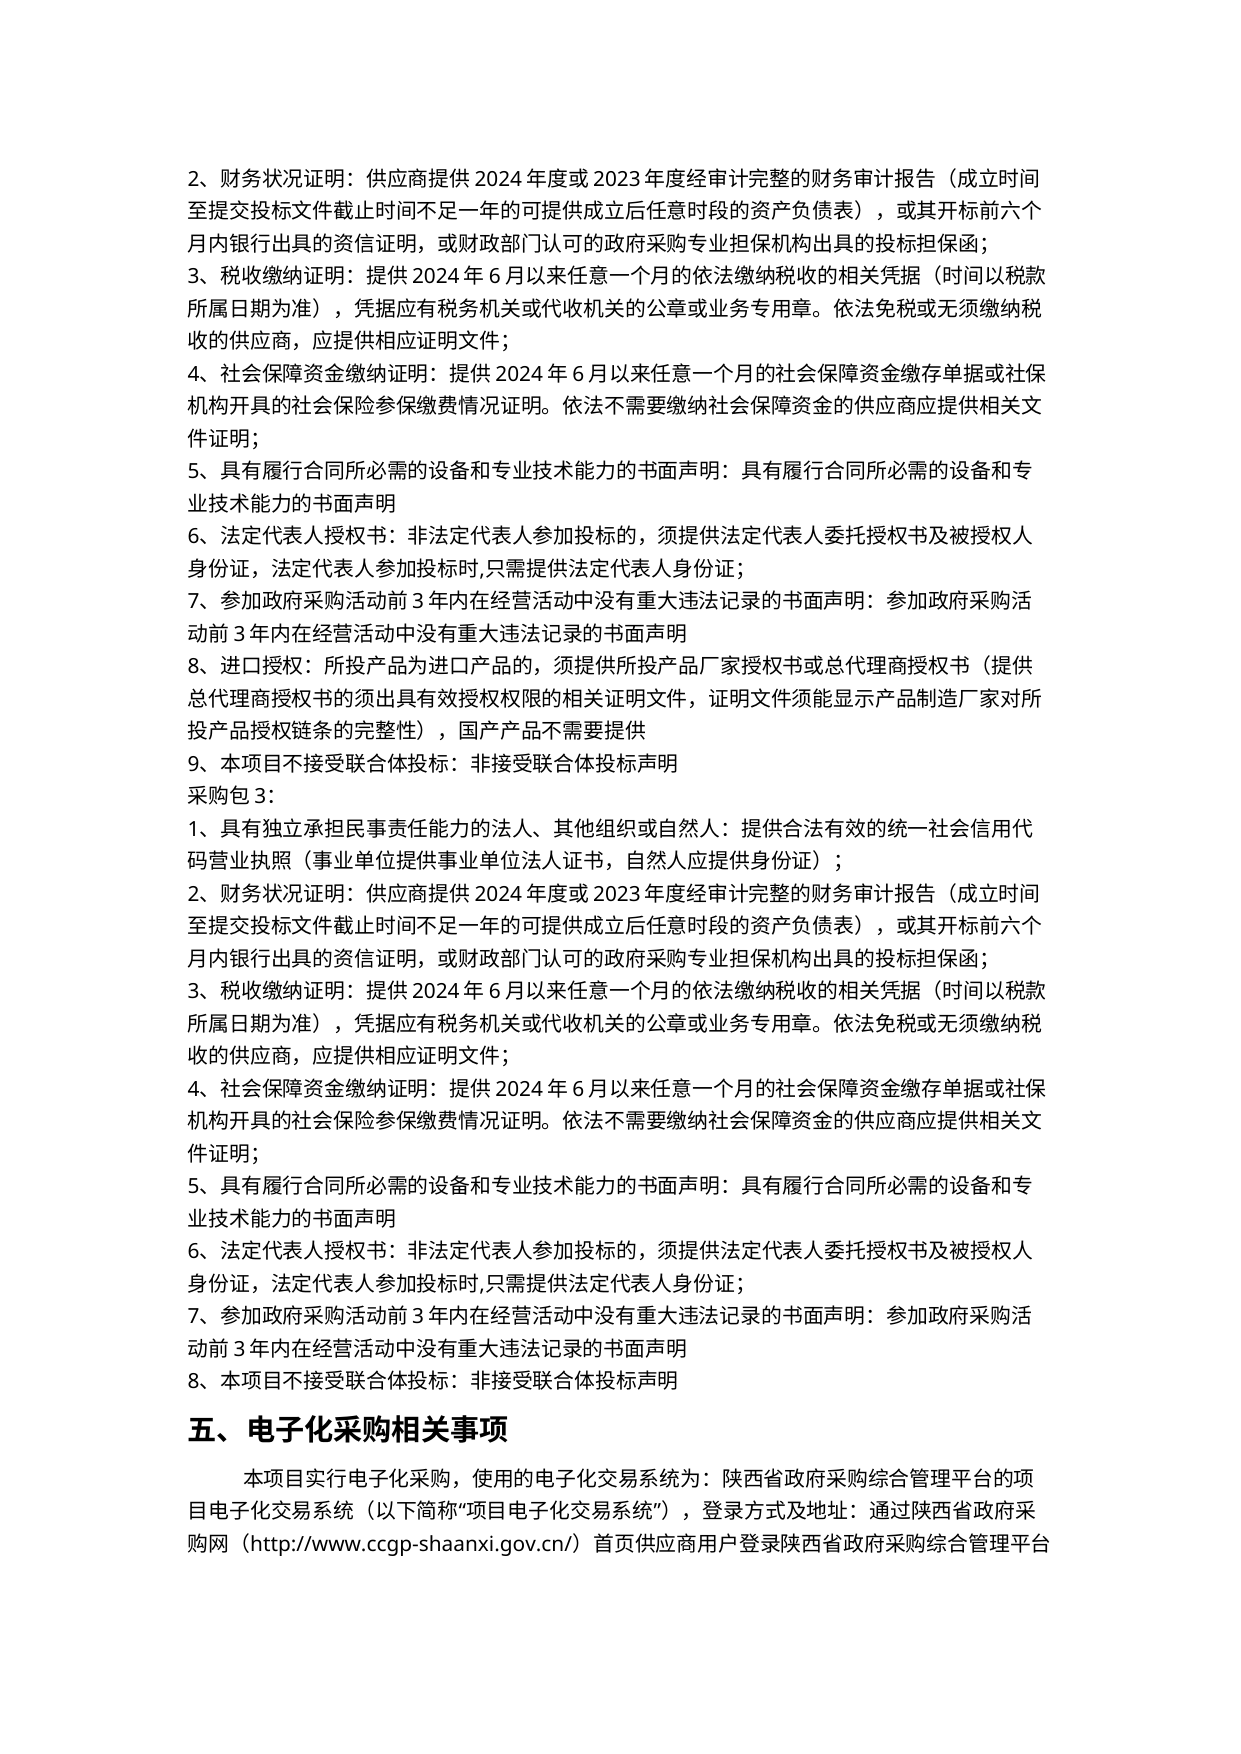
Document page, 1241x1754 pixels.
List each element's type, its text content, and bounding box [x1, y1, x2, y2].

text 9、本项目不接受联合体投标：非接受联合体投标声明 [187, 747, 1053, 779]
text 7、参加政府采购活动前3年内在经营活动中没有重大违法记录的书面声明：参加政府采购活动前3年内在经营活动中没有重大违法记录的书面声明 [187, 584, 1053, 649]
text 8、进口授权：所投产品为进口产品的，须提供所投产品厂家授权书或总代理商授权书（提供总代理商授权书的须出具有效授权权限的相关证明文件，证明文件须能显示产品制造厂家对所投产品授权链条的完整性），国产产品不需要提供 [187, 649, 1053, 747]
text 采购包3： [187, 779, 1053, 812]
text 4、社会保障资金缴纳证明：提供2024年6月以来任意一个月的社会保障资金缴存单据或社保机构开具的社会保险参保缴费情况证明。依法不需要缴纳社会保障资金的供应商应提供相关文件证明； [187, 1072, 1053, 1169]
text 2、财务状况证明：供应商提供2024年度或2023年度经审计完整的财务审计报告（成立时间至提交投标文件截止时间不足一年的可提供成立后任意时段的资产负债表），或其开标前六个月内银行出具的资信证明，或财政部门认可的政府采购专业担保机构出具的投标担保函； [187, 162, 1053, 259]
text 2、财务状况证明：供应商提供2024年度或2023年度经审计完整的财务审计报告（成立时间至提交投标文件截止时间不足一年的可提供成立后任意时段的资产负债表），或其开标前六个月内银行出具的资信证明，或财政部门认可的政府采购专业担保机构出具的投标担保函； [187, 877, 1053, 974]
text 8、本项目不接受联合体投标：非接受联合体投标声明 [187, 1364, 1053, 1397]
text 3、税收缴纳证明：提供2024年6月以来任意一个月的依法缴纳税收的相关凭据（时间以税款所属日期为准），凭据应有税务机关或代收机关的公章或业务专用章。依法免税或无须缴纳税收的供应商，应提供相应证明文件； [187, 974, 1053, 1072]
text 3、税收缴纳证明：提供2024年6月以来任意一个月的依法缴纳税收的相关凭据（时间以税款所属日期为准），凭据应有税务机关或代收机关的公章或业务专用章。依法免税或无须缴纳税收的供应商，应提供相应证明文件； [187, 259, 1053, 357]
text 五、电子化采购相关事项 [187, 1397, 1053, 1462]
text 6、法定代表人授权书：非法定代表人参加投标的，须提供法定代表人委托授权书及被授权人身份证，法定代表人参加投标时,只需提供法定代表人身份证； [187, 519, 1053, 584]
text 1、具有独立承担民事责任能力的法人、其他组织或自然人：提供合法有效的统一社会信用代码营业执照（事业单位提供事业单位法人证书，自然人应提供身份证）； [187, 812, 1053, 877]
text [187, 1462, 1053, 1559]
text 5、具有履行合同所必需的设备和专业技术能力的书面声明：具有履行合同所必需的设备和专业技术能力的书面声明 [187, 1169, 1053, 1234]
text 5、具有履行合同所必需的设备和专业技术能力的书面声明：具有履行合同所必需的设备和专业技术能力的书面声明 [187, 454, 1053, 519]
text 7、参加政府采购活动前3年内在经营活动中没有重大违法记录的书面声明：参加政府采购活动前3年内在经营活动中没有重大违法记录的书面声明 [187, 1299, 1053, 1364]
text 6、法定代表人授权书：非法定代表人参加投标的，须提供法定代表人委托授权书及被授权人身份证，法定代表人参加投标时,只需提供法定代表人身份证； [187, 1234, 1053, 1299]
text 4、社会保障资金缴纳证明：提供2024年6月以来任意一个月的社会保障资金缴存单据或社保机构开具的社会保险参保缴费情况证明。依法不需要缴纳社会保障资金的供应商应提供相关文件证明； [187, 357, 1053, 454]
